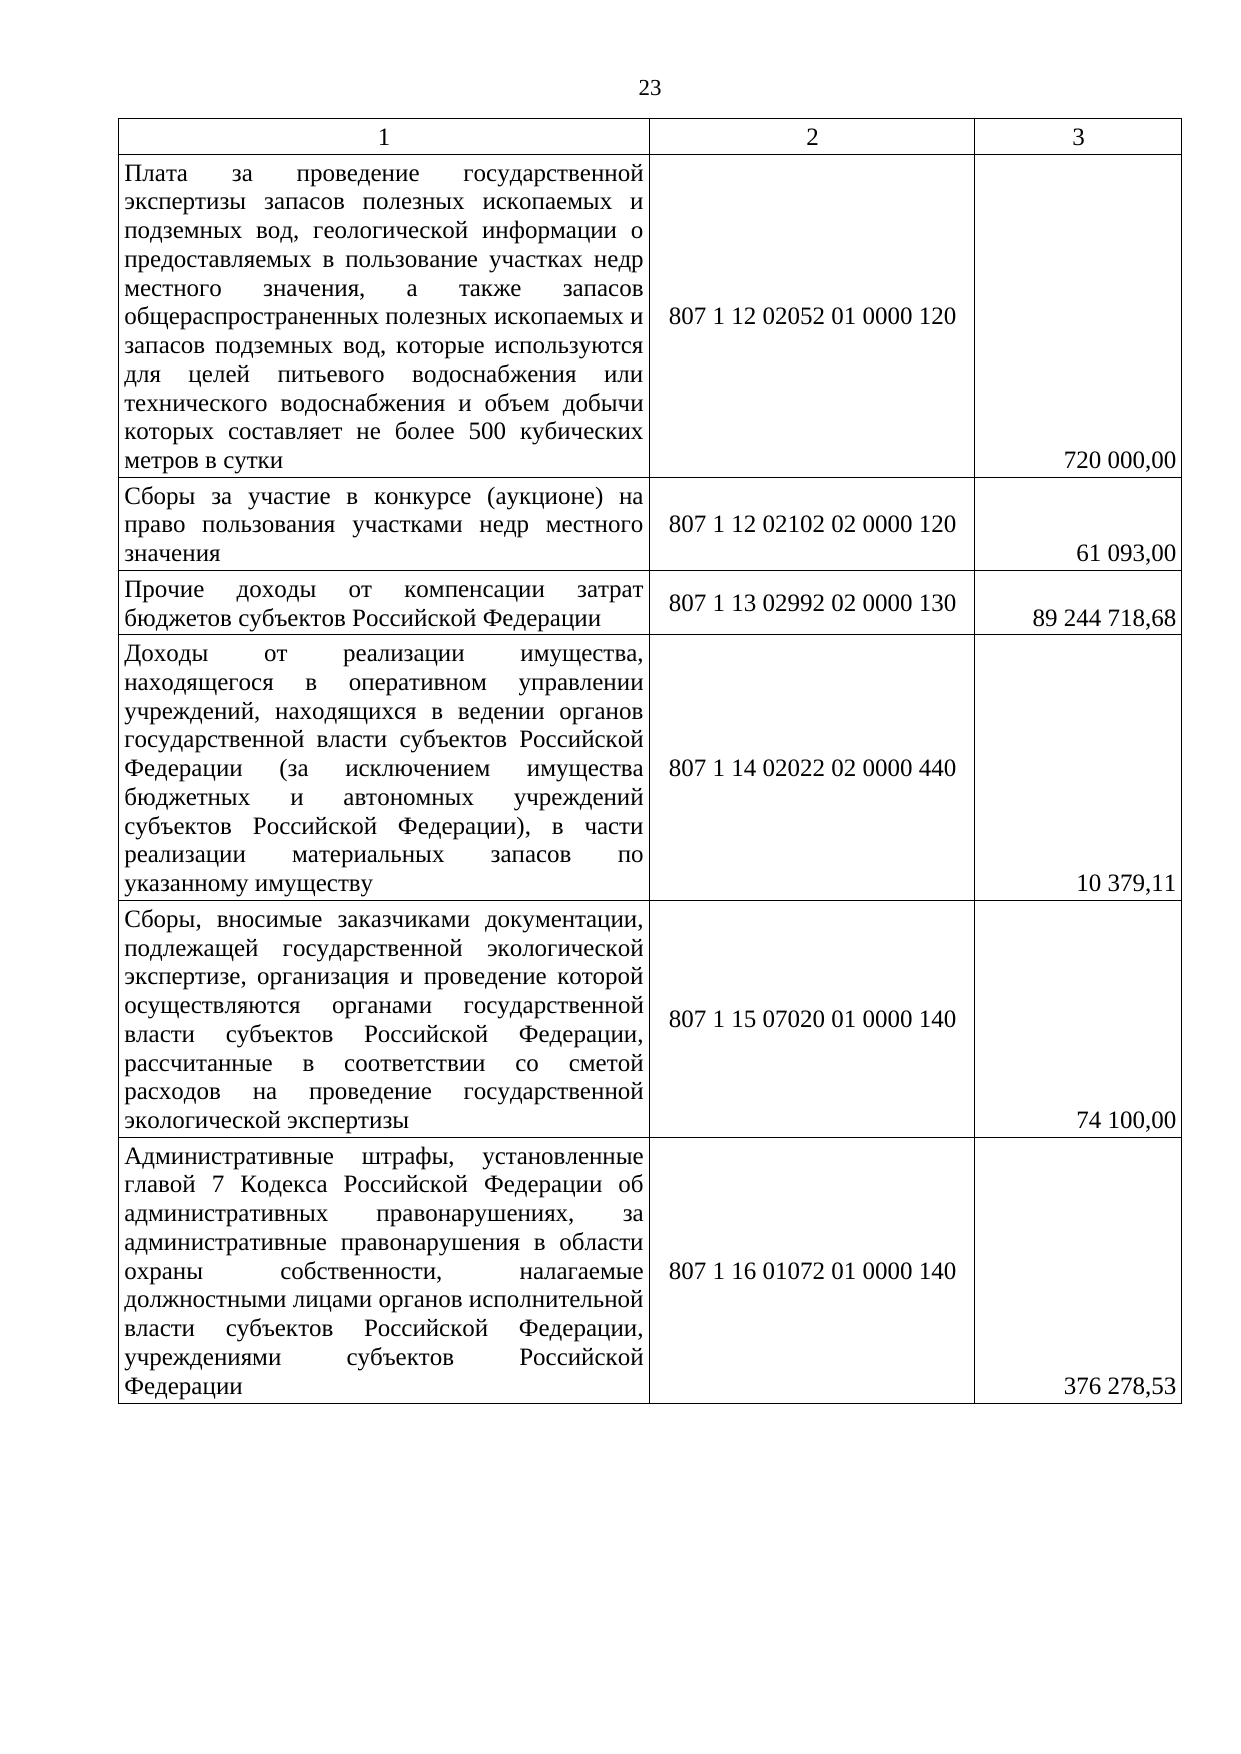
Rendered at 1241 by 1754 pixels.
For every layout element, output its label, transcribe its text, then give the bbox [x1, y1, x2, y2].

table_cell 10 379,11 [975, 635, 1181, 900]
table_header 3 [975, 119, 1181, 154]
table_cell 61 093,00 [975, 478, 1181, 570]
table_cell Сборы за участие в конкурсе (аукционе) на право пользования участками недр местного значения [119, 478, 649, 570]
table_cell Доходы от реализации имущества, находящегося в оперативном управлении учреждений, находящихся в ведении органов государственной власти субъектов Российской Федерации (за исключением имущества бюджетных и автономных учреждений субъектов Российской Федерации), в части реализации материальных запасов по указанному имуществу [119, 635, 649, 900]
table_cell 720 000,00 [975, 155, 1181, 477]
table_cell 807 1 12 02052 01 0000 120 [650, 155, 974, 477]
table_cell 807 1 14 02022 02 0000 440 [650, 635, 974, 900]
table_cell 807 1 16 01072 01 0000 140 [650, 1138, 974, 1402]
table_cell Административные штрафы, установленные главой 7 Кодекса Российской Федерации об административных правонарушениях, за административные правонарушения в области охраны собственности, налагаемые должностными лицами органов исполнительной власти субъектов Российской Федерации, учреждениями субъектов Российской Федерации [119, 1138, 649, 1402]
table_cell 807 1 13 02992 02 0000 130 [650, 571, 974, 634]
table_cell 89 244 718,68 [975, 571, 1181, 634]
table_cell Плата за проведение государственной экспертизы запасов полезных ископаемых и подземных вод, геологической информации о предоставляемых в пользование участках недр местного значения, а также запасов общераспространенных полезных ископаемых и запасов подземных вод, которые используются для целей питьевого водоснабжения или технического водоснабжения и объем добычи которых составляет не более 500 кубических метров в сутки [119, 155, 649, 477]
table_cell Сборы, вносимые заказчиками документации, подлежащей государственной экологической экспертизе, организация и проведение которой осуществляются органами государственной власти субъектов Российской Федерации, рассчитанные в соответствии со сметой расходов на проведение государственной экологической экспертизы [119, 901, 649, 1137]
table_header 1 [119, 119, 649, 154]
table_cell 807 1 15 07020 01 0000 140 [650, 901, 974, 1137]
table_cell 807 1 12 02102 02 0000 120 [650, 478, 974, 570]
table_cell Прочие доходы от компенсации затрат бюджетов субъектов Российской Федерации [119, 571, 649, 634]
table_header 2 [650, 119, 974, 154]
table_cell 74 100,00 [975, 901, 1181, 1137]
table_cell 376 278,53 [975, 1138, 1181, 1402]
